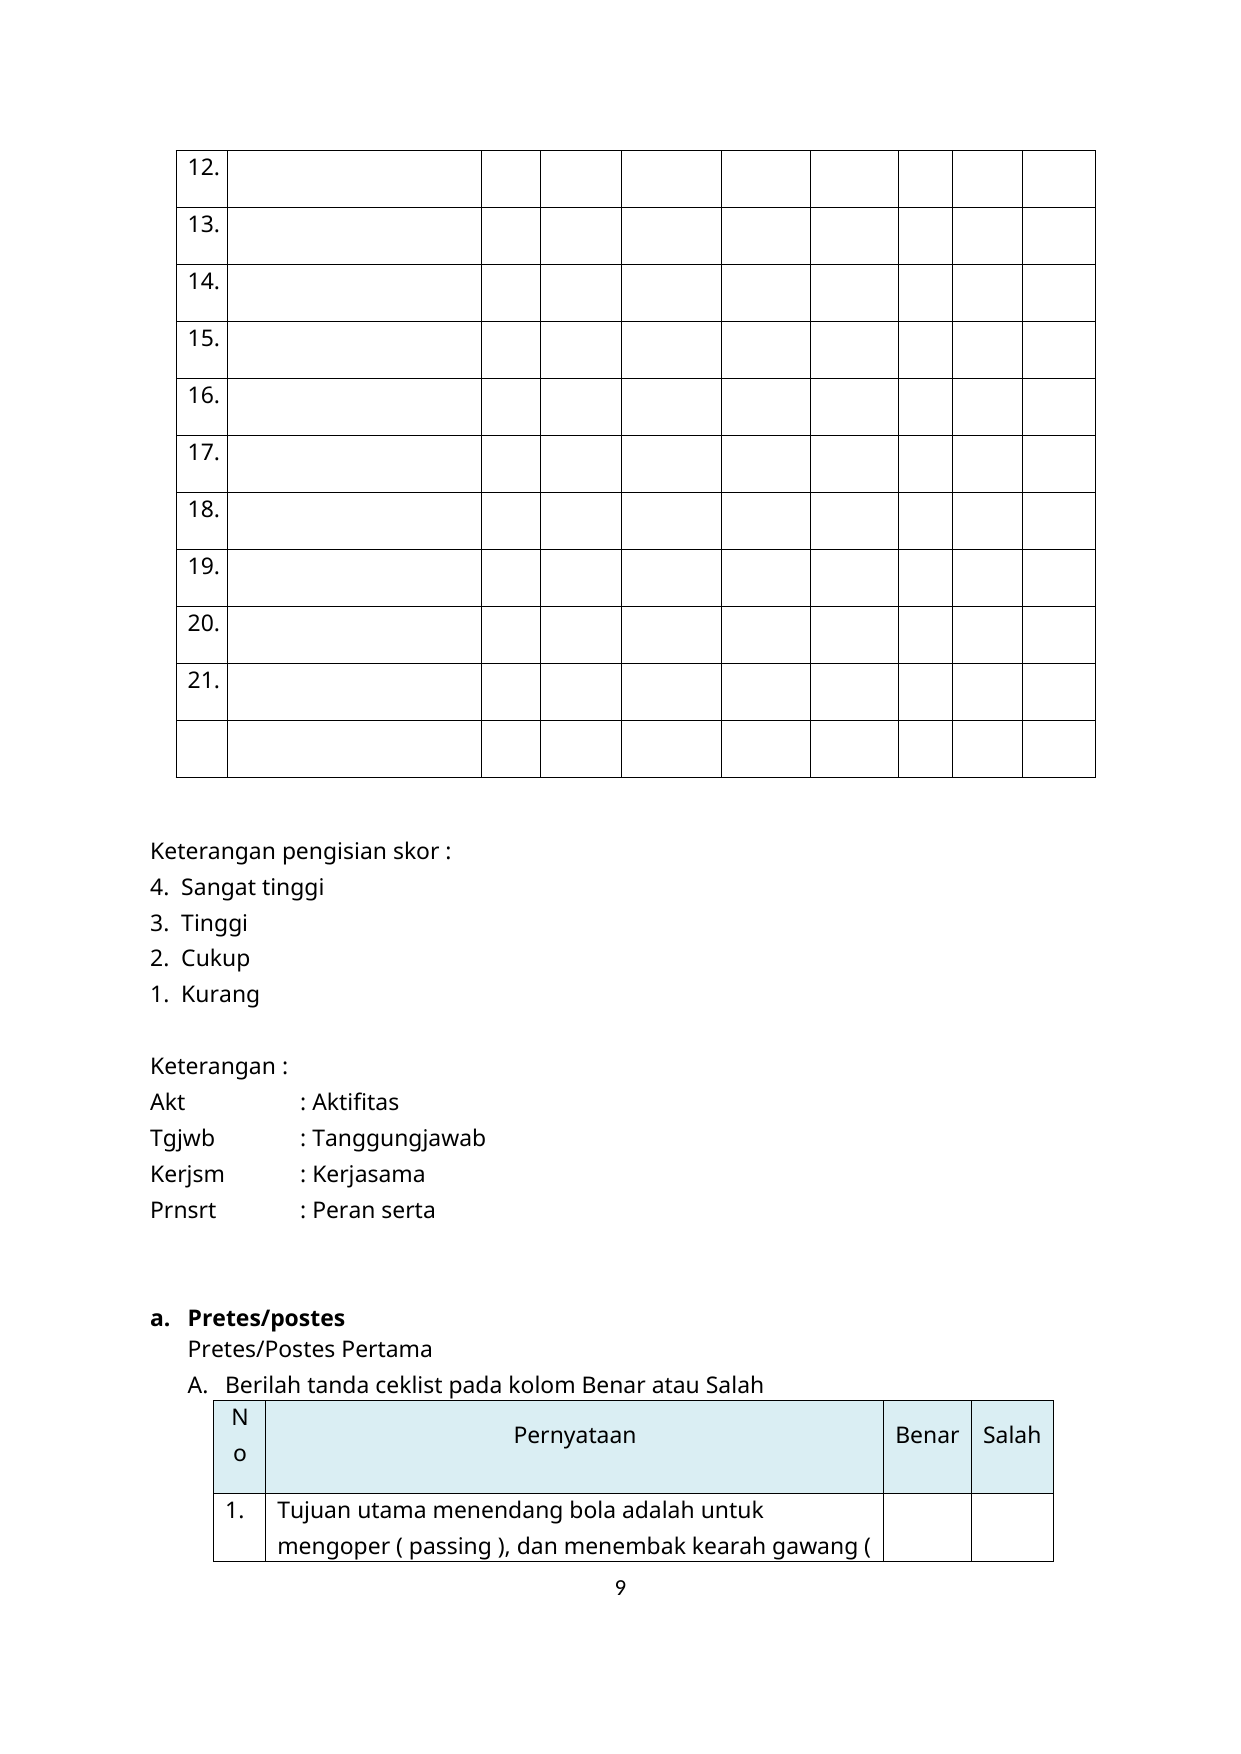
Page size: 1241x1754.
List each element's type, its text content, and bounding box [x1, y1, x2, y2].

table_cell [899, 208, 952, 264]
table_cell [622, 607, 721, 663]
table_cell [1023, 550, 1095, 606]
table_cell [811, 379, 898, 435]
table_cell [1023, 436, 1095, 492]
table_cell [1023, 265, 1095, 321]
table_cell [811, 721, 898, 777]
table_cell [622, 151, 721, 207]
table_cell [541, 379, 621, 435]
table_cell [722, 721, 810, 777]
text Keterangan : [150, 1050, 1090, 1081]
table_cell [541, 151, 621, 207]
table_cell [541, 493, 621, 549]
table_cell [722, 493, 810, 549]
table_cell [214, 1494, 265, 1561]
table_cell [541, 208, 621, 264]
table_cell [541, 550, 621, 606]
table_cell [722, 607, 810, 663]
table_cell [482, 265, 540, 321]
table_cell [722, 265, 810, 321]
table_cell [177, 436, 227, 492]
text 3. Tinggi [150, 906, 1090, 938]
table_cell [953, 550, 1022, 606]
table_cell [177, 493, 227, 549]
table_cell [811, 322, 898, 378]
table_cell [899, 493, 952, 549]
table_header No [214, 1401, 265, 1493]
list Pretes/Postes Pertama [187, 1333, 1090, 1364]
table_cell [541, 607, 621, 663]
table_cell [228, 493, 481, 549]
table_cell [266, 1494, 883, 1561]
text 1. Kurang [150, 978, 1090, 1009]
text Keterangan pengisian skor : [150, 834, 1090, 866]
table_cell [228, 379, 481, 435]
text Kerjsm : Kerjasama [150, 1158, 1090, 1189]
table_cell [722, 664, 810, 720]
table_cell [899, 379, 952, 435]
table_header Benar [884, 1401, 971, 1493]
table_cell [722, 550, 810, 606]
table_cell [722, 322, 810, 378]
table_cell [228, 550, 481, 606]
table_cell [482, 550, 540, 606]
table_cell [811, 151, 898, 207]
table_cell [482, 664, 540, 720]
table_cell [1023, 493, 1095, 549]
table_cell [228, 151, 481, 207]
table_cell [1023, 607, 1095, 663]
list Berilah tanda ceklist pada kolom Benar atau Salah [187, 1369, 1090, 1400]
table_cell [899, 151, 952, 207]
table_cell [953, 721, 1022, 777]
table_cell [482, 208, 540, 264]
table_cell [811, 208, 898, 264]
table_cell [953, 379, 1022, 435]
table_cell [899, 550, 952, 606]
table_cell [622, 664, 721, 720]
table_cell [177, 322, 227, 378]
table_cell [899, 664, 952, 720]
table_cell [482, 607, 540, 663]
table_cell [228, 721, 481, 777]
table_cell [622, 550, 721, 606]
table_cell [953, 265, 1022, 321]
table_cell [541, 664, 621, 720]
table_cell [811, 436, 898, 492]
table_cell [722, 436, 810, 492]
table_cell [228, 322, 481, 378]
table_cell [541, 265, 621, 321]
table_cell [177, 550, 227, 606]
table_cell [482, 721, 540, 777]
table_cell [482, 151, 540, 207]
text Prnsrt : Peran serta [150, 1194, 1090, 1225]
table_cell [228, 436, 481, 492]
table_cell [622, 379, 721, 435]
table_cell [177, 721, 227, 777]
table_cell [722, 379, 810, 435]
text Akt : Aktifitas [150, 1086, 1090, 1117]
list Pretes/postes [150, 1302, 1090, 1333]
table_cell [177, 151, 227, 207]
table_cell [899, 322, 952, 378]
table_cell [1023, 322, 1095, 378]
table_cell [177, 265, 227, 321]
table_cell [622, 322, 721, 378]
table_cell [482, 379, 540, 435]
text 4. Sangat tinggi [150, 871, 1090, 902]
table_cell [1023, 664, 1095, 720]
table_cell [482, 436, 540, 492]
table_cell [228, 208, 481, 264]
table_cell [228, 265, 481, 321]
table_cell [1023, 208, 1095, 264]
table_cell [177, 379, 227, 435]
table_cell [1023, 721, 1095, 777]
table_cell [953, 493, 1022, 549]
table_cell [622, 208, 721, 264]
table_cell [811, 493, 898, 549]
table_cell [177, 607, 227, 663]
table_cell [811, 265, 898, 321]
table_cell [953, 664, 1022, 720]
table_cell [541, 721, 621, 777]
table_cell [953, 208, 1022, 264]
table_cell [953, 151, 1022, 207]
table_cell [953, 607, 1022, 663]
table_cell [811, 664, 898, 720]
table_cell [899, 265, 952, 321]
table_cell [899, 721, 952, 777]
table_cell [899, 607, 952, 663]
table_cell [482, 493, 540, 549]
table_cell [1023, 151, 1095, 207]
table_cell [482, 322, 540, 378]
table_cell [811, 607, 898, 663]
table_cell [177, 664, 227, 720]
table_cell [622, 265, 721, 321]
table_header Pernyataan [266, 1401, 883, 1493]
table_cell [541, 436, 621, 492]
table_cell [228, 664, 481, 720]
table_cell [228, 607, 481, 663]
table_cell [622, 436, 721, 492]
table_cell [1023, 379, 1095, 435]
table_cell [811, 550, 898, 606]
table_cell [899, 436, 952, 492]
text Tgjwb : Tanggungjawab [150, 1122, 1090, 1153]
table_cell [953, 322, 1022, 378]
table_cell [722, 151, 810, 207]
table_header Salah [972, 1401, 1053, 1493]
table_cell [622, 721, 721, 777]
table_cell [884, 1494, 971, 1561]
table_cell [722, 208, 810, 264]
table_cell [622, 493, 721, 549]
table_cell [953, 436, 1022, 492]
table_cell [541, 322, 621, 378]
table_cell [972, 1494, 1053, 1561]
table_cell [177, 208, 227, 264]
text 2. Cukup [150, 942, 1090, 974]
